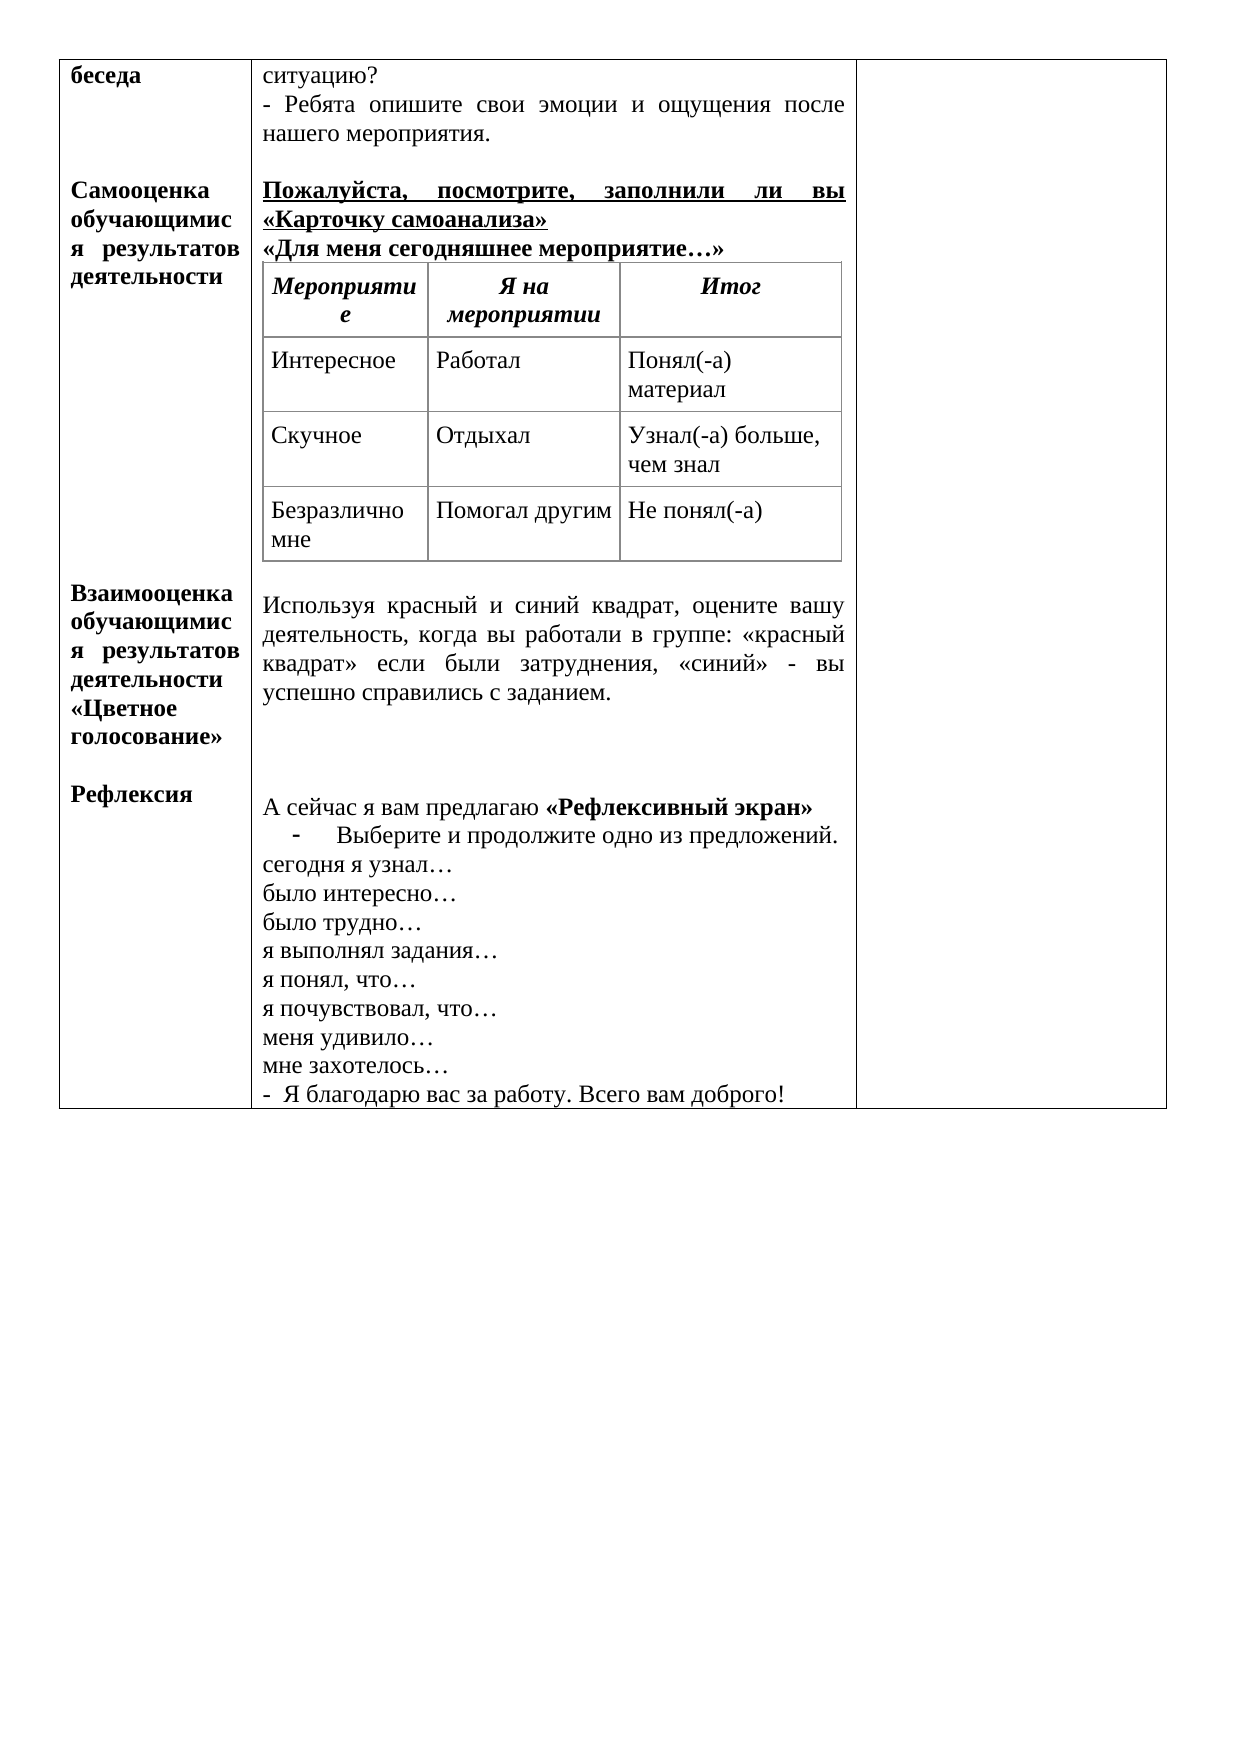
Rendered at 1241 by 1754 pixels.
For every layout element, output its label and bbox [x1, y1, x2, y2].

table_cell [857, 60, 1166, 1108]
table_cell [60, 60, 251, 1108]
table_cell [252, 60, 856, 1108]
